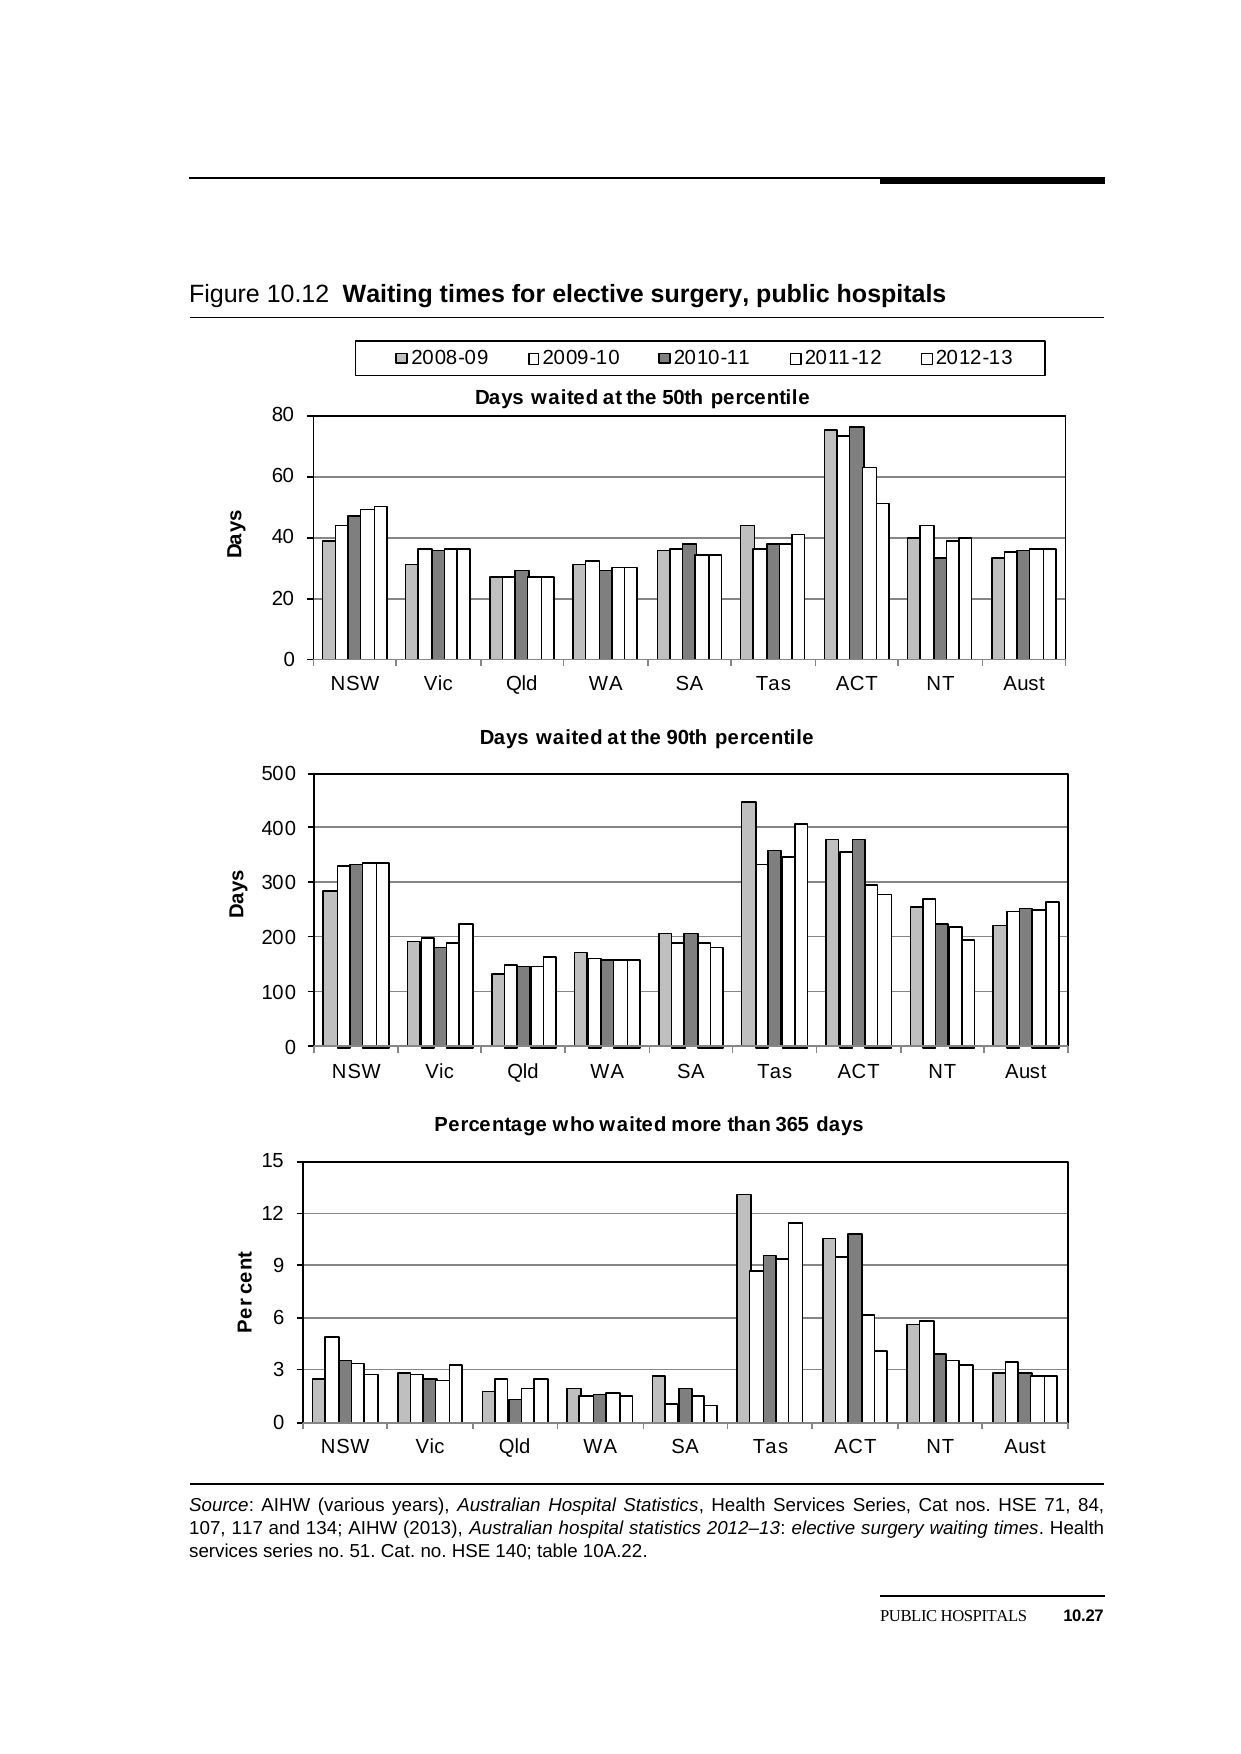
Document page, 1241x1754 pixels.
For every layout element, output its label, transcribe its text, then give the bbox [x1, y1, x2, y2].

title Figure 10.12 Waiting times for elective surgery, public hospitals [189, 279, 1104, 308]
text Source: AIHW (various years), Australian Hospital Statistics, Health Services Series, Cat nos. HSE 71, 84, 107, 117 and 134; AIHW (2013), Australian hospital statistics 2012–13: elective surgery waiting times. Health services series no. 51. Cat. no. HSE 140; table 10A.22. [189, 1493, 1104, 1562]
table_header [190, 318, 1104, 1483]
